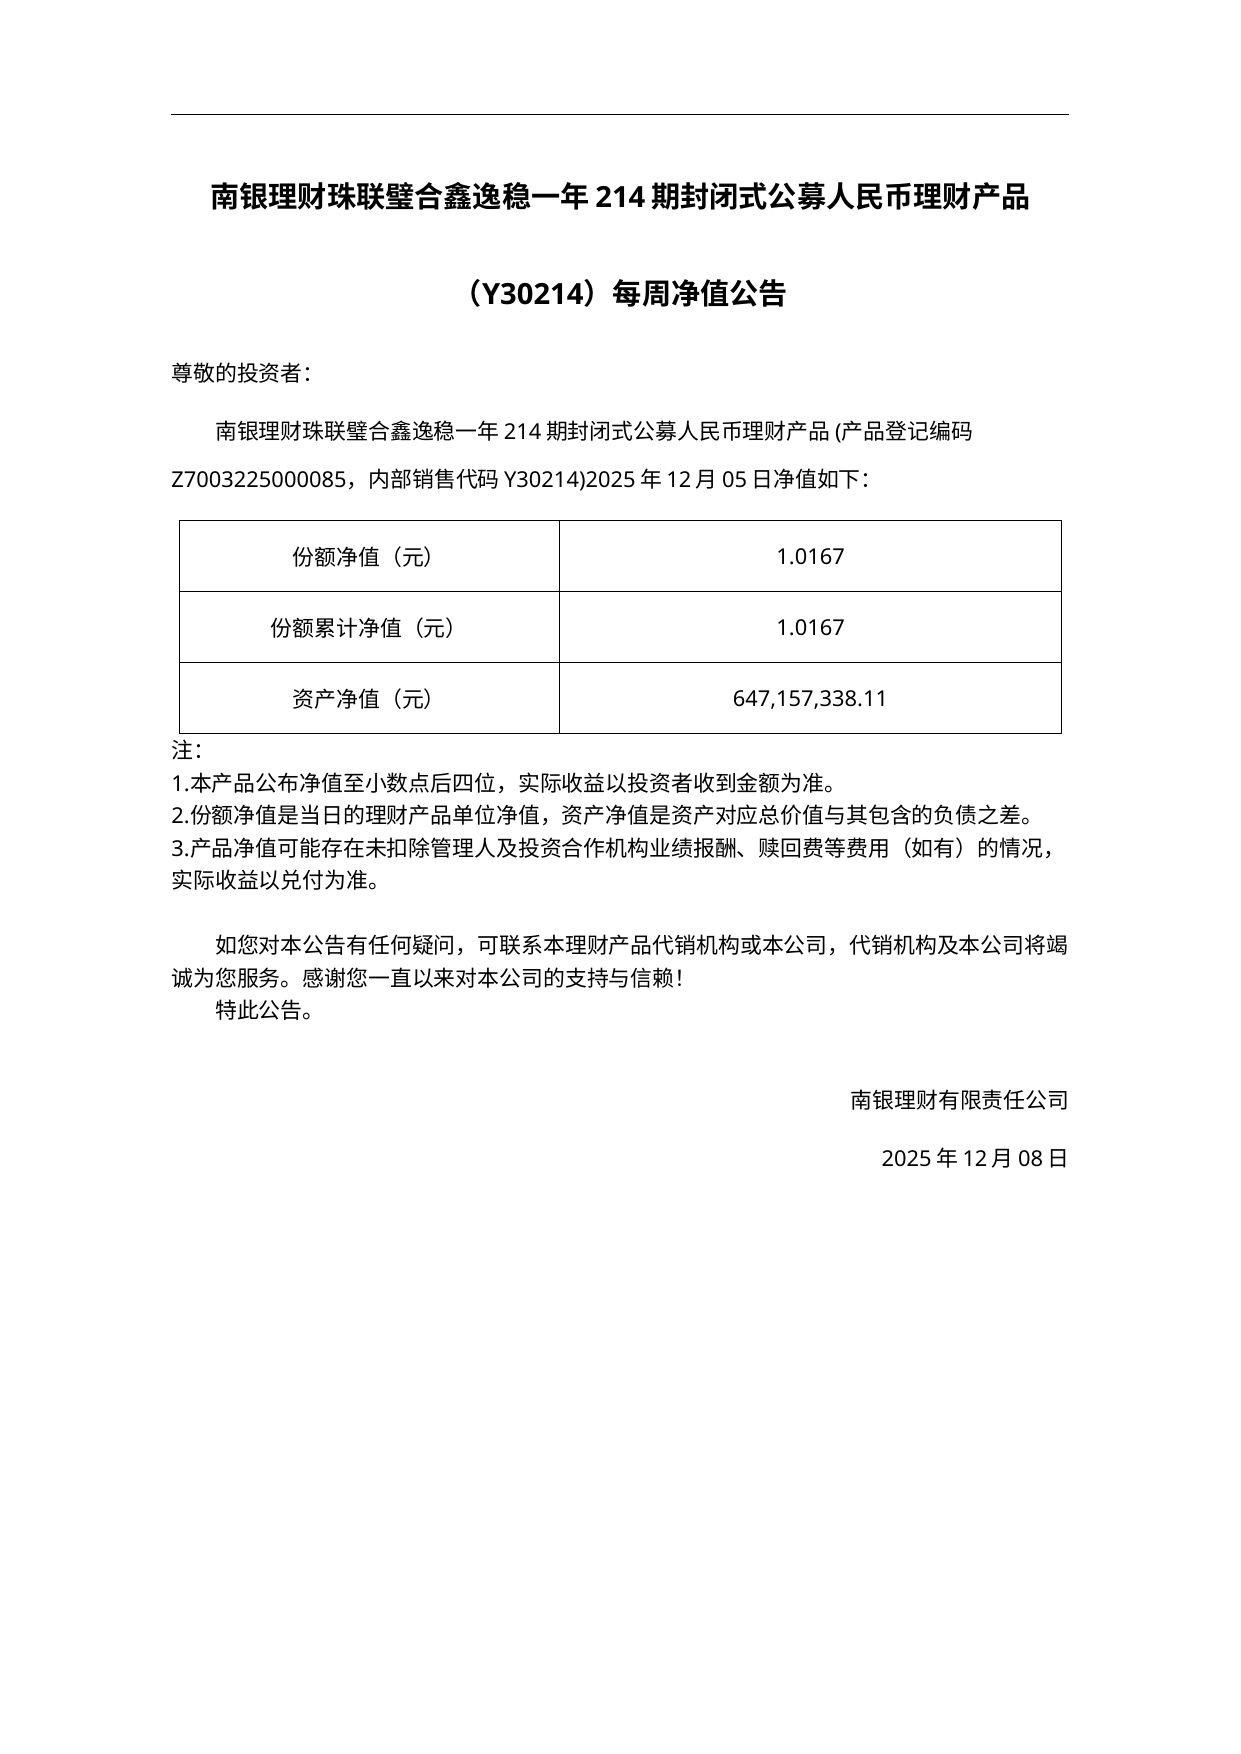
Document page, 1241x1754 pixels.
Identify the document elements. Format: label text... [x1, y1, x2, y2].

text 南银理财有限责任公司 [171, 1082, 1069, 1115]
table_header 份额净值（元） [180, 521, 559, 591]
text 1.本产品公布净值至小数点后四位，实际收益以投资者收到金额为准。 [171, 765, 1069, 798]
table_cell 647,157,338.11 [560, 663, 1061, 733]
text 2.份额净值是当日的理财产品单位净值，资产净值是资产对应总价值与其包含的负债之差。 [171, 798, 1069, 830]
table_cell 1.0167 [560, 592, 1061, 662]
text 特此公告。 [171, 993, 1069, 1025]
table_header 1.0167 [560, 521, 1061, 591]
table_cell 资产净值（元） [180, 663, 559, 733]
text 注： [171, 733, 1069, 765]
text 3.产品净值可能存在未扣除管理人及投资合作机构业绩报酬、赎回费等费用（如有）的情况，实际收益以兑付为准。 [171, 830, 1069, 895]
text 如您对本公告有任何疑问，可联系本理财产品代销机构或本公司，代销机构及本公司将竭诚为您服务。感谢您一直以来对本公司的支持与信赖！ [171, 928, 1069, 993]
text 南银理财珠联璧合鑫逸稳一年214期封闭式公募人民币理财产品（Y30214）每周净值公告 [171, 162, 1069, 324]
text 尊敬的投资者： [171, 355, 1069, 388]
text 2025年12月08日 [171, 1140, 1069, 1173]
text 南银理财珠联璧合鑫逸稳一年214期封闭式公募人民币理财产品 (产品登记编码Z7003225000085，内部销售代码Y30214)2025年12月05日净值如下： [171, 413, 1069, 494]
table_cell 份额累计净值（元） [180, 592, 559, 662]
